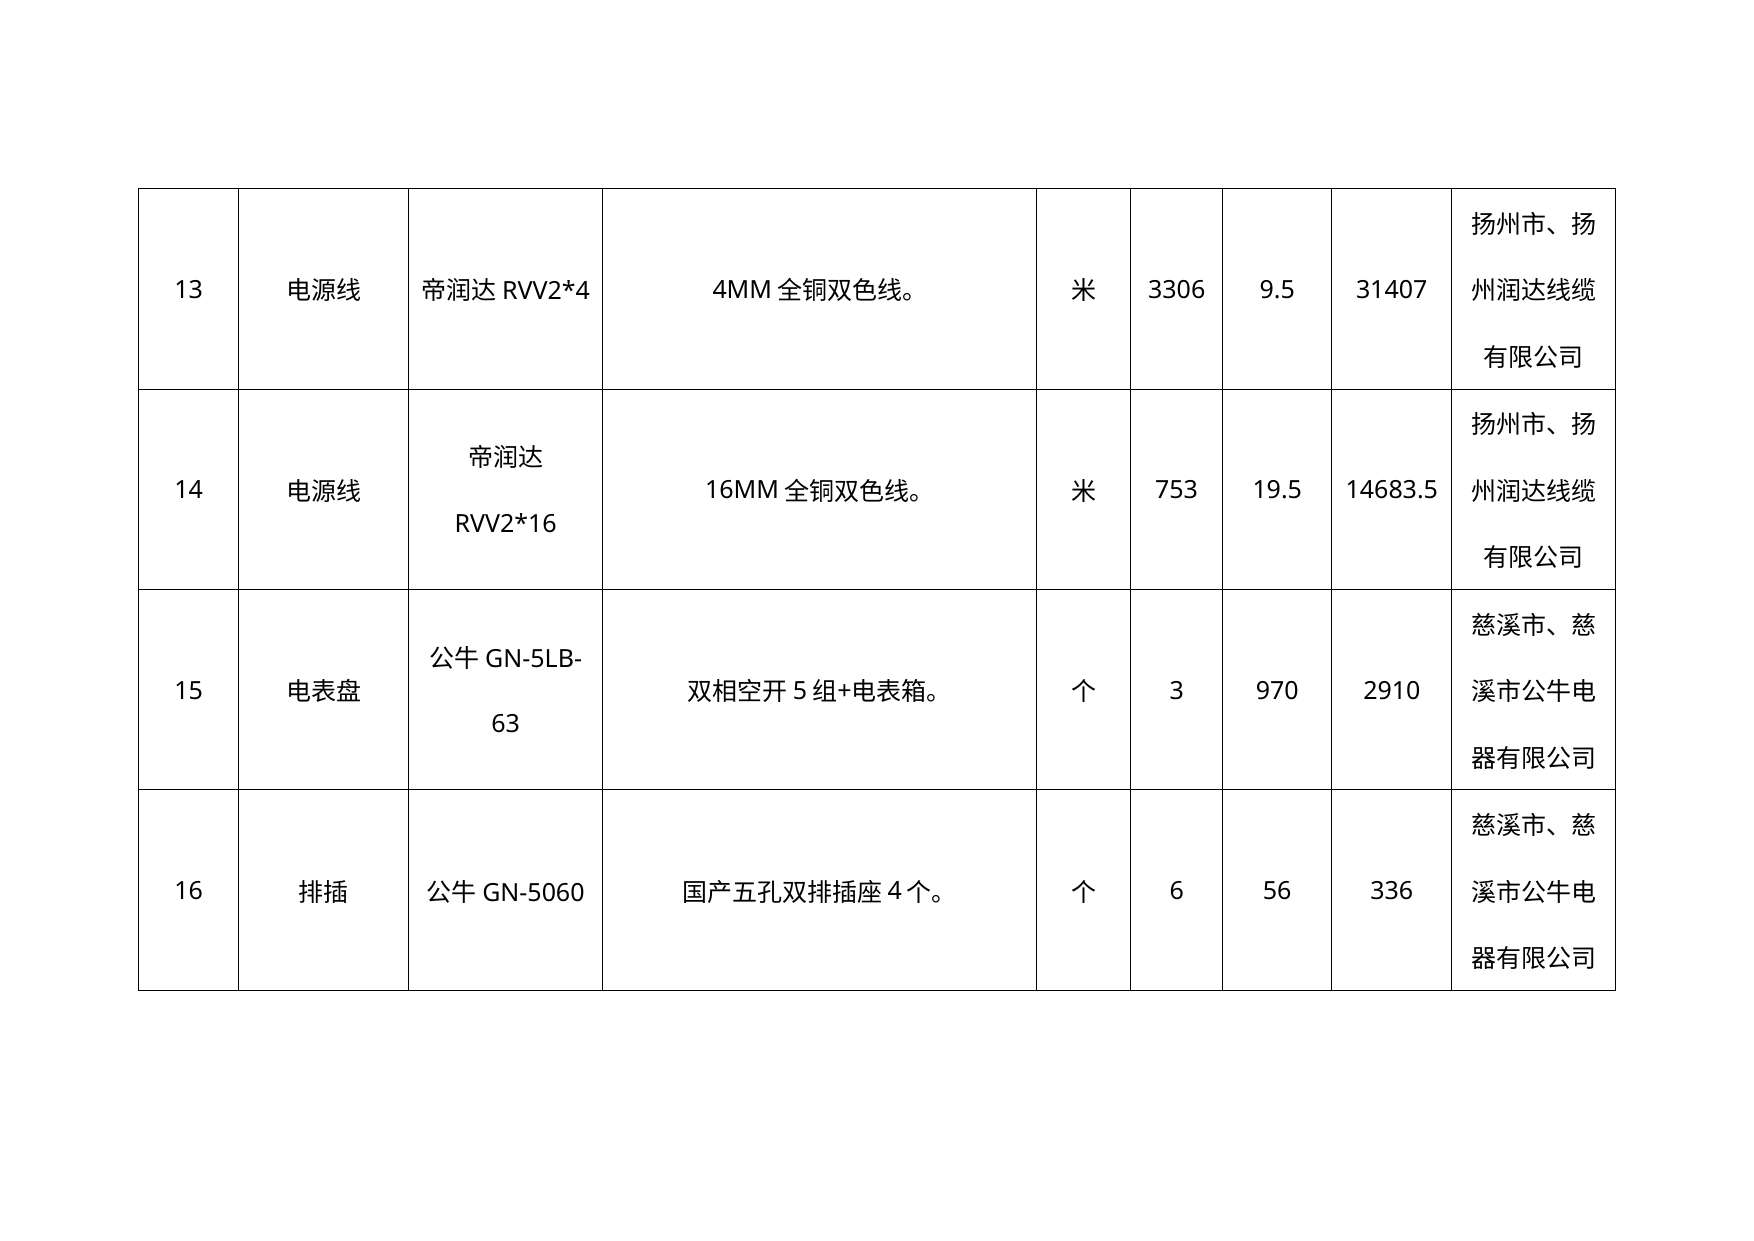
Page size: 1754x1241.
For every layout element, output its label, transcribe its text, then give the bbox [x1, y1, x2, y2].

table_cell 15 [139, 590, 238, 789]
table_cell 米 [1037, 189, 1130, 388]
table_cell 56 [1223, 790, 1331, 990]
table_cell 排插 [239, 790, 408, 990]
table_cell 19.5 [1223, 390, 1331, 589]
table_cell 电源线 [239, 390, 408, 589]
table_cell 慈溪市、慈溪市公牛电器有限公司 [1452, 590, 1615, 789]
table_cell 个 [1037, 790, 1130, 990]
table_cell 14 [139, 390, 238, 589]
table_cell 2910 [1332, 590, 1451, 789]
table_cell 扬州市、扬州润达线缆有限公司 [1452, 390, 1615, 589]
table_cell 3306 [1131, 189, 1222, 388]
table_cell 慈溪市、慈溪市公牛电器有限公司 [1452, 790, 1615, 990]
table_cell 电表盘 [239, 590, 408, 789]
table_cell 米 [1037, 390, 1130, 589]
table_cell 970 [1223, 590, 1331, 789]
table_cell 16 [139, 790, 238, 990]
table_cell 电源线 [239, 189, 408, 388]
table_cell 3 [1131, 590, 1222, 789]
table_cell 4MM全铜双色线。 [603, 189, 1036, 388]
table_cell 13 [139, 189, 238, 388]
table_cell 14683.5 [1332, 390, 1451, 589]
table_cell 公牛 GN-5060 [409, 790, 602, 990]
table_cell 公牛 GN-5LB-63 [409, 590, 602, 789]
table_cell 6 [1131, 790, 1222, 990]
table_cell 国产五孔双排插座4个。 [603, 790, 1036, 990]
table_cell 9.5 [1223, 189, 1331, 388]
table_cell 16MM全铜双色线。 [603, 390, 1036, 589]
table_cell 753 [1131, 390, 1222, 589]
table_cell 个 [1037, 590, 1130, 789]
table_cell 扬州市、扬州润达线缆有限公司 [1452, 189, 1615, 388]
table_cell 336 [1332, 790, 1451, 990]
table_cell 帝润达 RVV2*16 [409, 390, 602, 589]
table_cell 31407 [1332, 189, 1451, 388]
table_cell 双相空开5组+电表箱。 [603, 590, 1036, 789]
table_cell 帝润达 RVV2*4 [409, 189, 602, 388]
